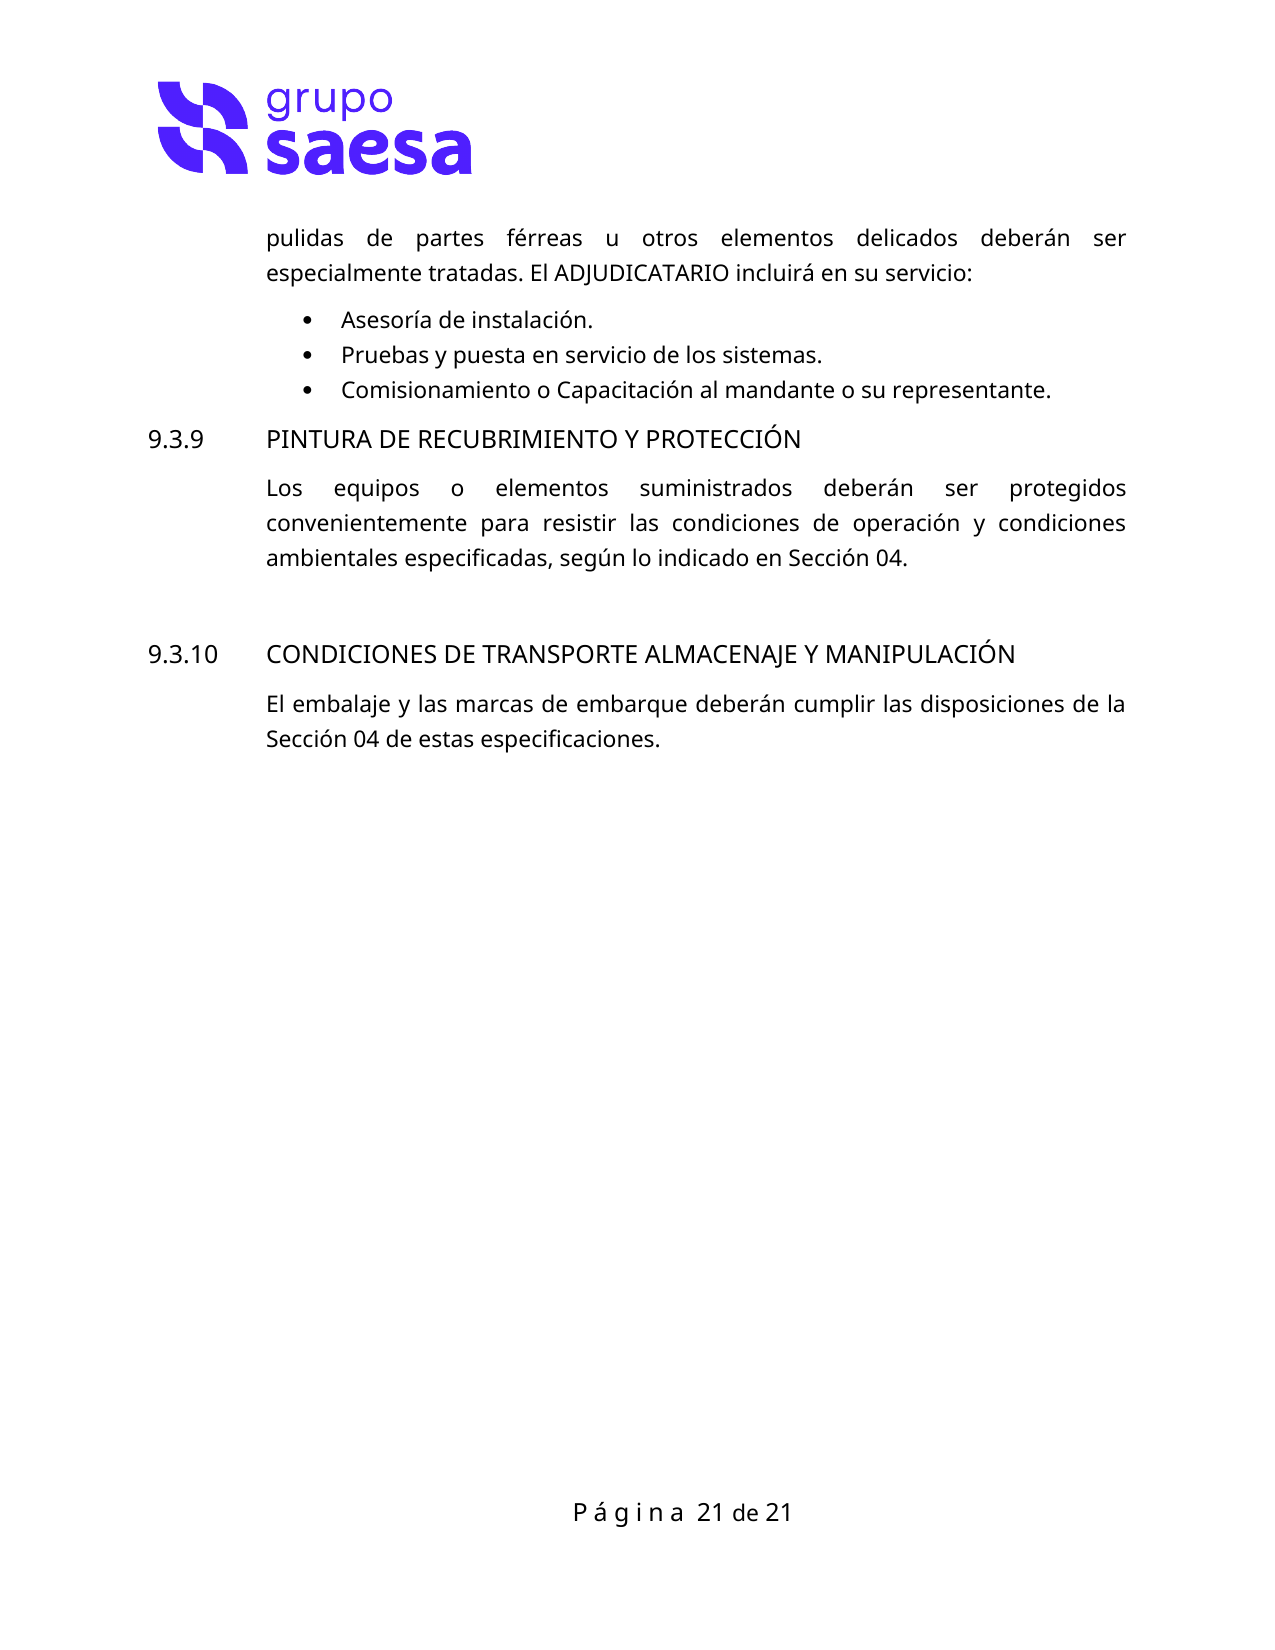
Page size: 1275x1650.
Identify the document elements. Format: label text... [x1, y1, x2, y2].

list Comisionamiento o Capacitación al mandante o su representante. [303, 374, 1127, 405]
list Pruebas y puesta en servicio de los sistemas. [303, 339, 1127, 370]
subtitle PINTURA DE RECUBRIMIENTO Y PROTECCIÓN [148, 421, 1127, 456]
text El embalaje y las marcas de embarque deberán cumplir las disposiciones de la Sección 04 de estas especificaciones. [266, 688, 1127, 754]
picture [147, 73, 481, 178]
list Asesoría de instalación. [303, 304, 1127, 335]
text Los equipos o elementos suministrados deberán ser protegidos convenientemente para resistir las condiciones de operación y condiciones ambientales especificadas, según lo indicado en Sección 04. [266, 472, 1127, 573]
subtitle CONDICIONES DE TRANSPORTE ALMACENAJE Y MANIPULACIÓN [148, 637, 1127, 671]
